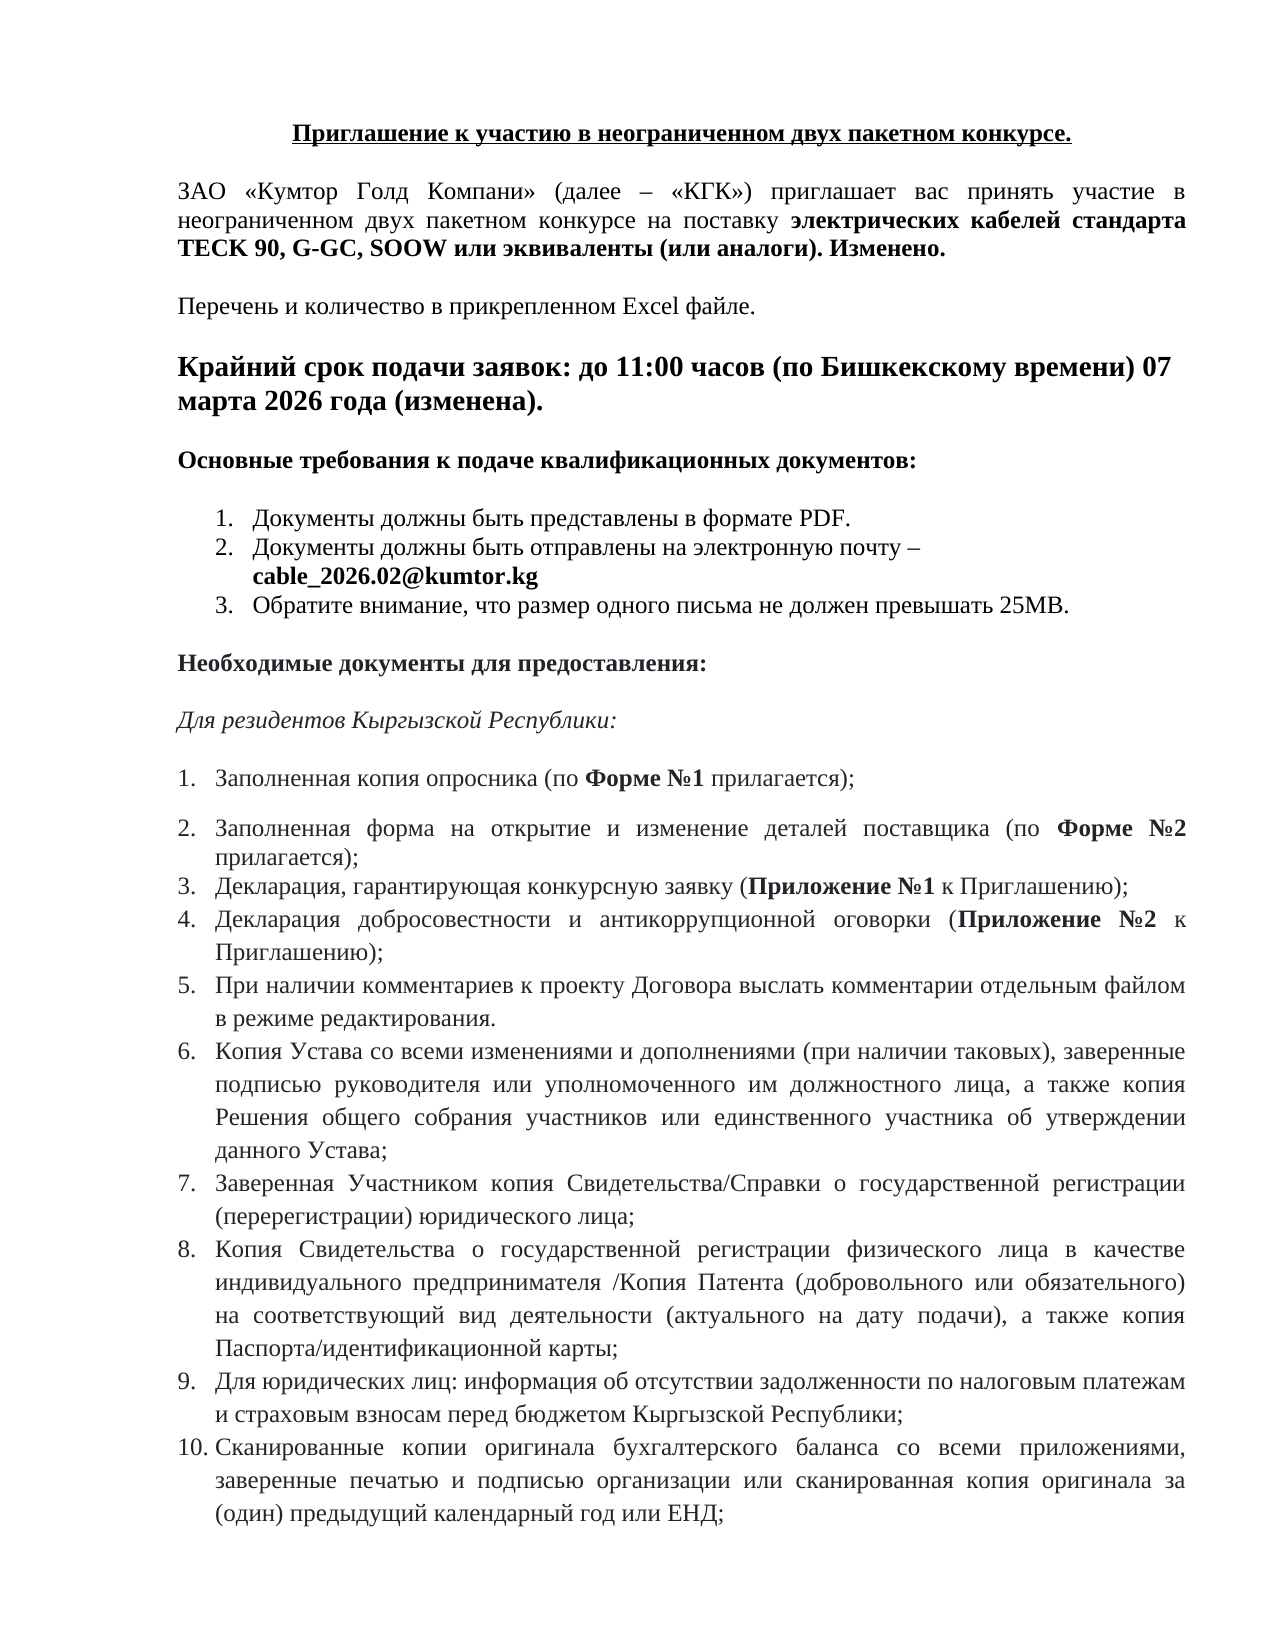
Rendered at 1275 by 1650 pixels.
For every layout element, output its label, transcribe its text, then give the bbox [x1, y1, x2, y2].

text Перечень и количество в прикрепленном Excel файле. [177, 291, 1186, 320]
list Обратите внимание, что размер одного письма не должен превышать 25MB. [215, 590, 1186, 618]
list Заверенная Участником копия Свидетельства/Справки о государственной регистрации (перерегистрации) юридического лица; [177, 1168, 1186, 1230]
text Для резидентов Кыргызской Республики: [177, 706, 1186, 734]
list При наличии комментариев к проекту Договора выслать комментарии отдельным файлом в режиме редактирования. [177, 970, 1186, 1032]
list Сканированные копии оригинала бухгалтерского баланса со всеми приложениями, заверенные печатью и подписью организации или сканированная копия оригинала за (один) предыдущий календарный год или ЕНД; [177, 1432, 1186, 1527]
text ЗАО «Кумтор Голд Компани» (далее – «КГК») приглашает вас принять участие в неограниченном двух пакетном конкурсе на поставку электрических кабелей стандарта TECK 90, G-GC, SOOW или эквиваленты (или аналоги). Изменено. [177, 176, 1186, 262]
list Документы должны быть отправлены на электронную почту – cable_2026.02@kumtor.kg [215, 532, 1186, 590]
text Приглашение к участию в неограниченном двух пакетном конкурсе. [177, 118, 1186, 147]
text Основные требования к подаче квалификационных документов: [177, 446, 1186, 474]
list Копия Устава со всеми изменениями и дополнениями (при наличии таковых), заверенные подписью руководителя или уполномоченного им должностного лица, а также копия Решения общего собрания участников или единственного участника об утверждении данного Устава; [177, 1036, 1186, 1164]
text Крайний срок подачи заявок: до 11:00 часов (по Бишкекскому времени) 07 марта 2026 года (изменена). [177, 349, 1186, 416]
list Для юридических лиц: информация об отсутствии задолженности по налоговым платежам и страховым взносам перед бюджетом Кыргызской Республики; [177, 1366, 1186, 1428]
text Необходимые документы для предоставления: [177, 648, 1186, 676]
list Копия Свидетельства о государственной регистрации физического лица в качестве индивидуального предпринимателя /Копия Патента (добровольного или обязательного) на соответствующий вид деятельности (актуального на дату подачи), а также копия Паспорта/идентификационной карты; [177, 1234, 1186, 1362]
list Заполненная копия опросника (по Форме №1 прилагается); [177, 763, 1186, 792]
list Заполненная форма на открытие и изменение деталей поставщика (по Форме №2 прилагается); [177, 813, 1186, 871]
list Документы должны быть представлены в формате PDF. [215, 503, 1186, 532]
list Декларация добросовестности и антикоррупционной оговорки (Приложение №2 к Приглашению); [177, 904, 1186, 966]
list Декларация, гарантирующая конкурсную заявку (Приложение №1 к Приглашению); [177, 871, 1186, 899]
